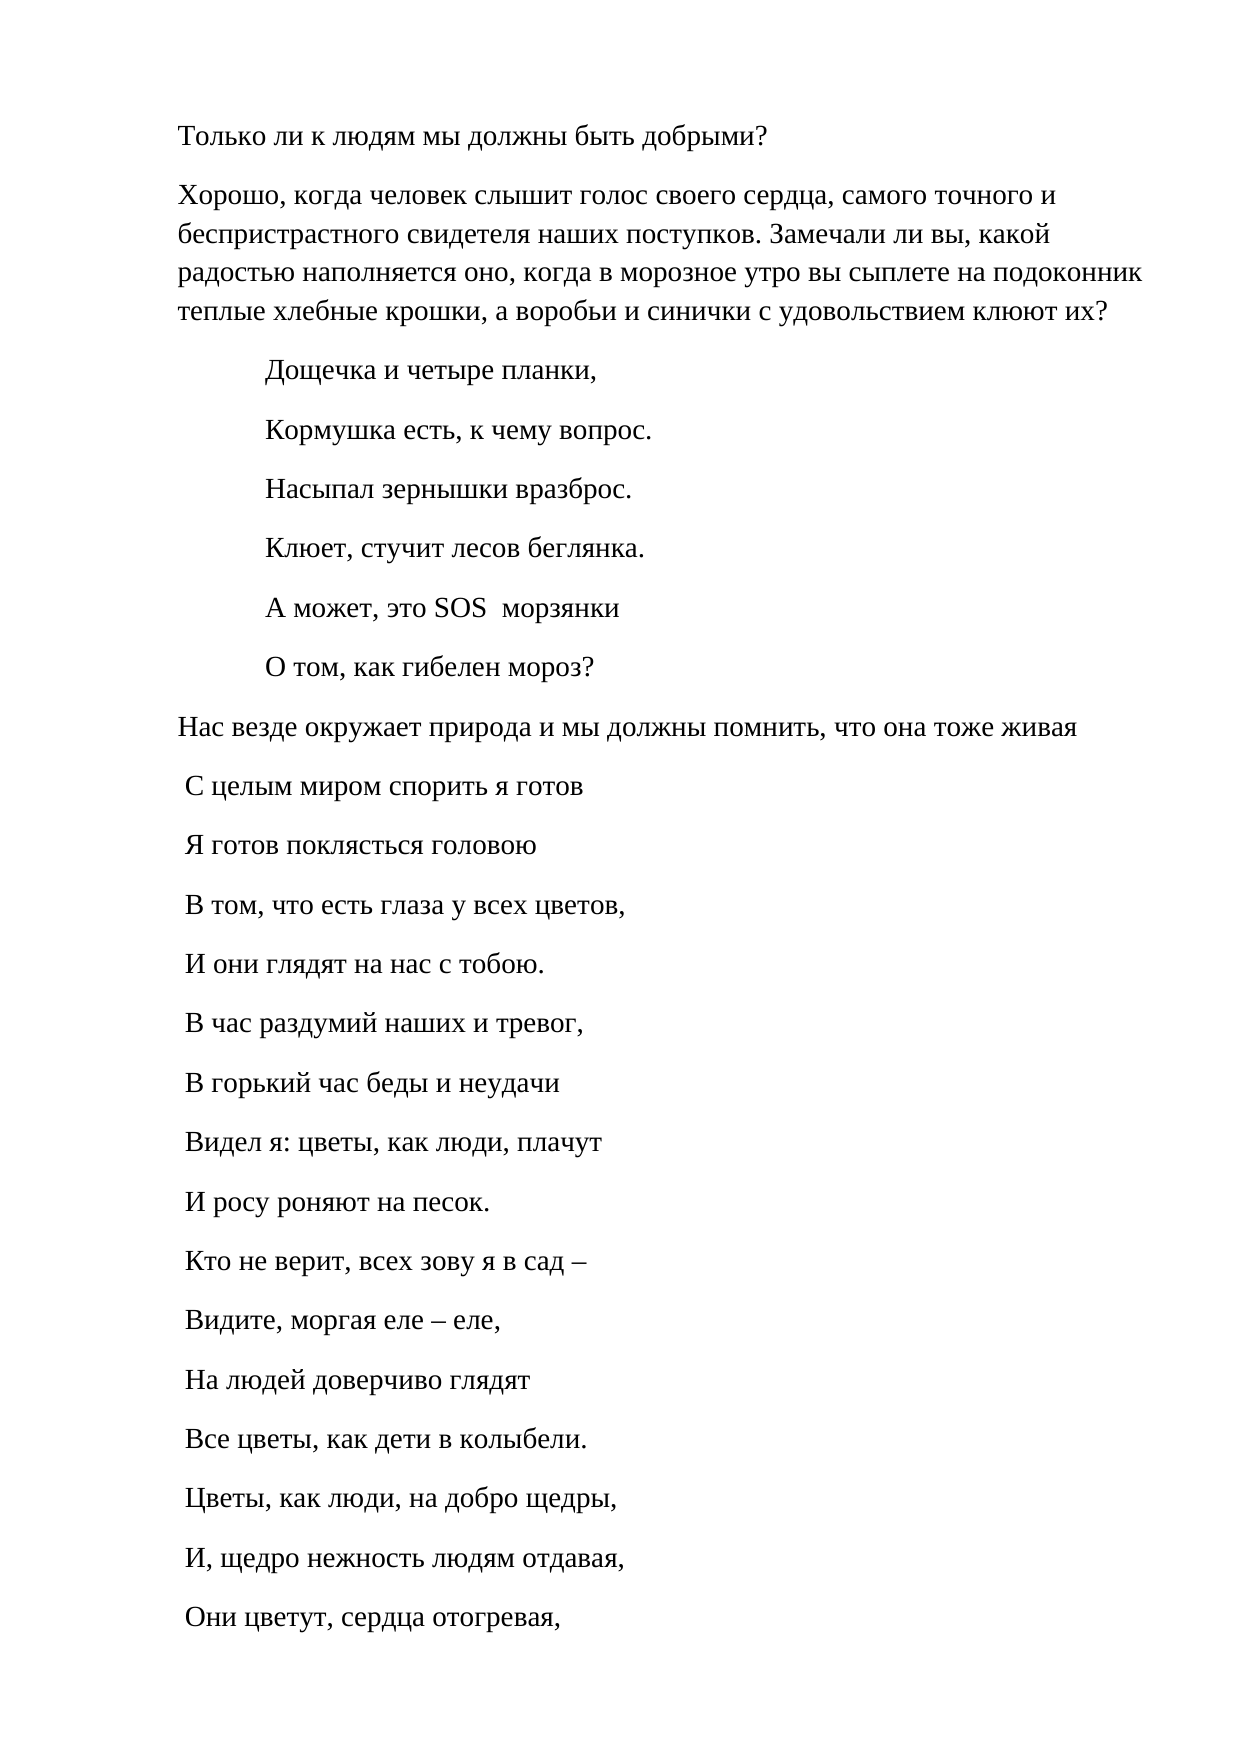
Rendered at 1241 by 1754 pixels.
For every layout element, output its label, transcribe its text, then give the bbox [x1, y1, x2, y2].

text О том, как гибелен мороз? [177, 649, 1152, 683]
text Только ли к людям мы должны быть добрыми? [177, 118, 1152, 152]
text Видел я: цветы, как люди, плачут [177, 1124, 1152, 1158]
text Насыпал зернышки вразброс. [177, 471, 1152, 505]
text Цветы, как люди, на добро щедры, [177, 1481, 1152, 1514]
text Кормушка есть, к чему вопрос. [177, 412, 1152, 445]
text С целым миром спорить я готов [177, 768, 1152, 802]
text И, щедро нежность людям отдавая, [177, 1540, 1152, 1573]
text В том, что есть глаза у всех цветов, [177, 887, 1152, 920]
text И они глядят на нас с тобою. [177, 946, 1152, 980]
text В горький час беды и неудачи [177, 1065, 1152, 1098]
text Я готов поклясться головою [177, 827, 1152, 861]
text Видите, моргая еле – еле, [177, 1302, 1152, 1336]
text Дощечка и четыре планки, [177, 352, 1152, 386]
text Все цветы, как дети в колыбели. [177, 1421, 1152, 1455]
text Нас везде окружает природа и мы должны помнить, что она тоже живая [177, 709, 1152, 742]
text Клюет, стучит лесов беглянка. [177, 531, 1152, 564]
text И росу роняют на песок. [177, 1184, 1152, 1217]
text На людей доверчиво глядят [177, 1362, 1152, 1395]
text Они цветут, сердца отогревая, [177, 1599, 1152, 1633]
text Кто не верит, всех зову я в сад – [177, 1243, 1152, 1277]
text Хорошо, когда человек слышит голос своего сердца, самого точного и беспристрастного свидетеля наших поступков. Замечали ли вы, какой радостью наполняется оно, когда в морозное утро вы сыплете на подоконник теплые хлебные крошки, а воробьи и синички с удовольствием клюют их? [177, 177, 1152, 327]
text А может, это SOS морзянки [177, 590, 1152, 623]
text В час раздумий наших и тревог, [177, 1006, 1152, 1039]
